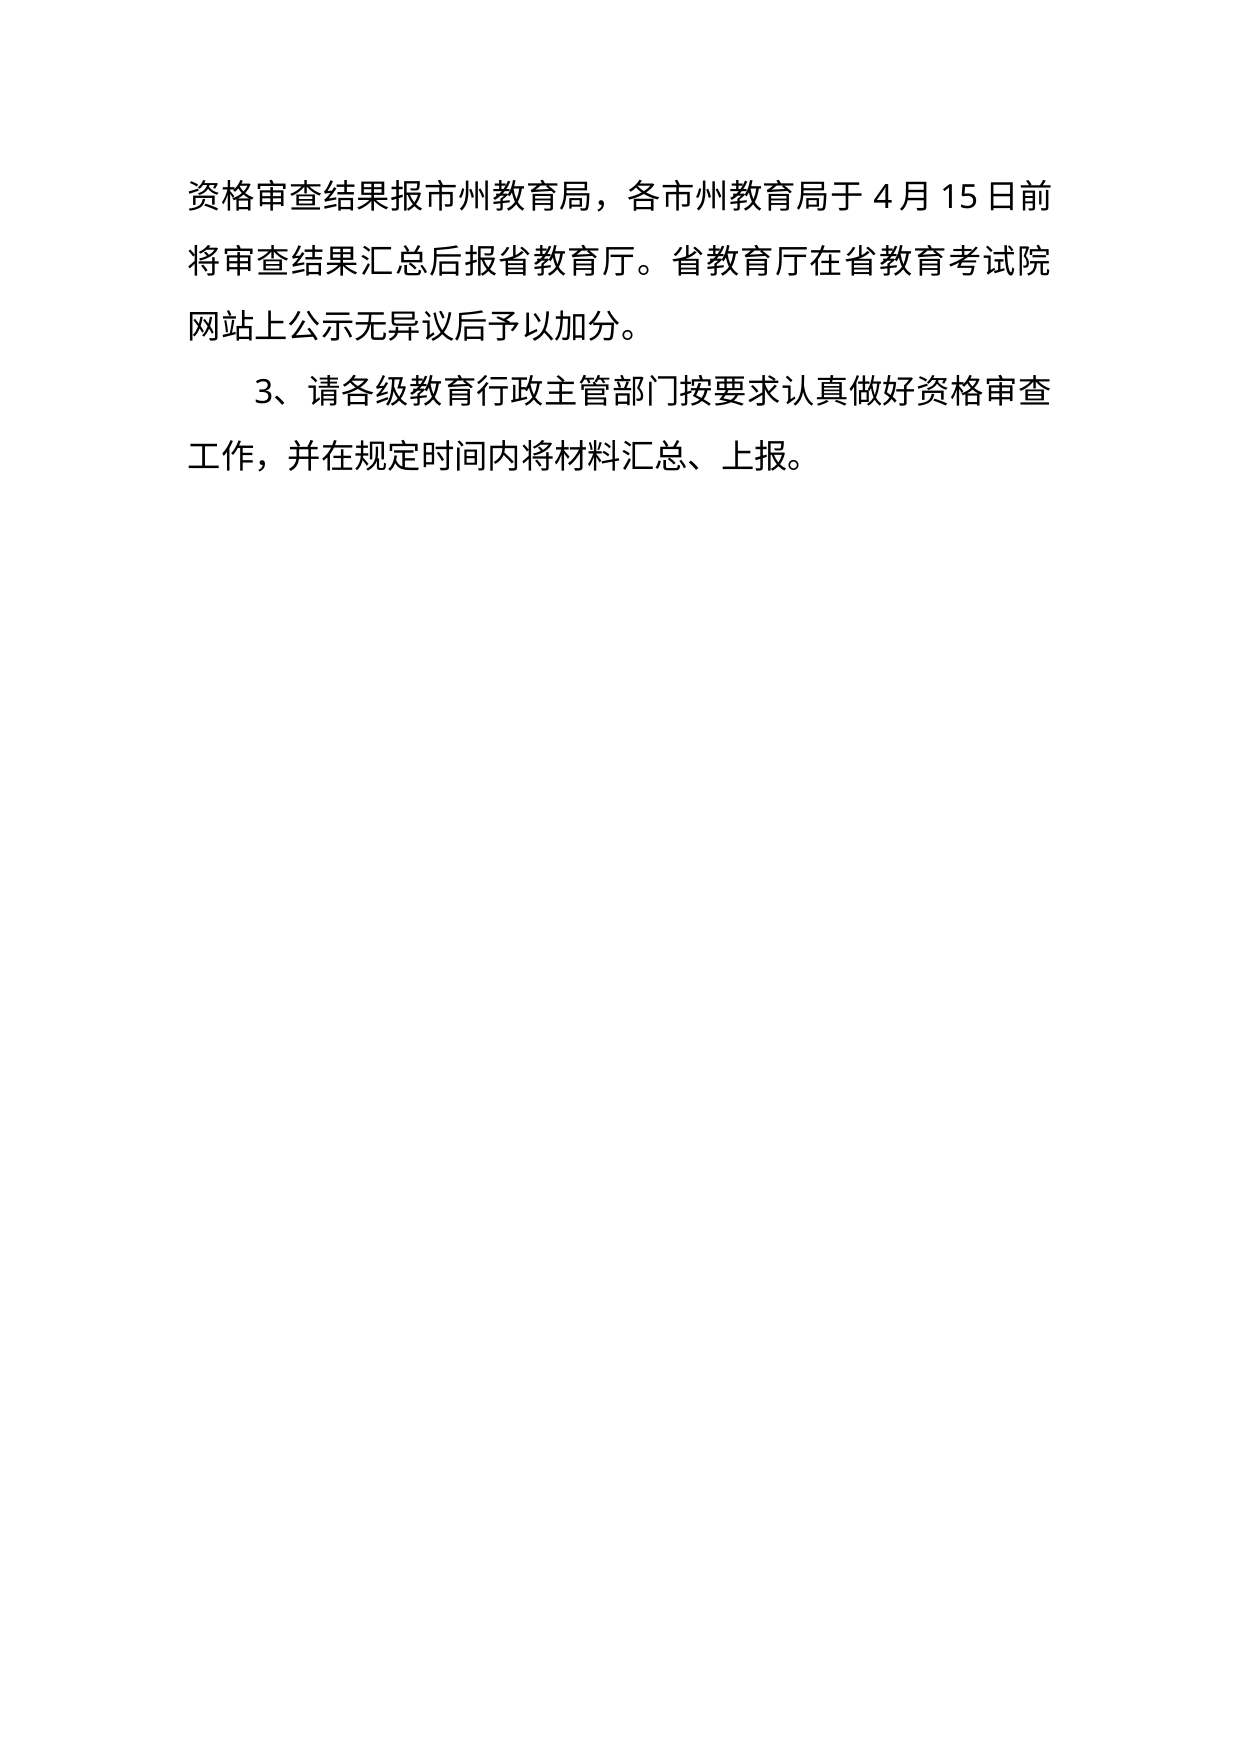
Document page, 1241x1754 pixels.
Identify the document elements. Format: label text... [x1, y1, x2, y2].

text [187, 162, 1053, 357]
text 3、请各级教育行政主管部门按要求认真做好资格审查工作，并在规定时间内将材料汇总、上报。 [187, 357, 1053, 487]
